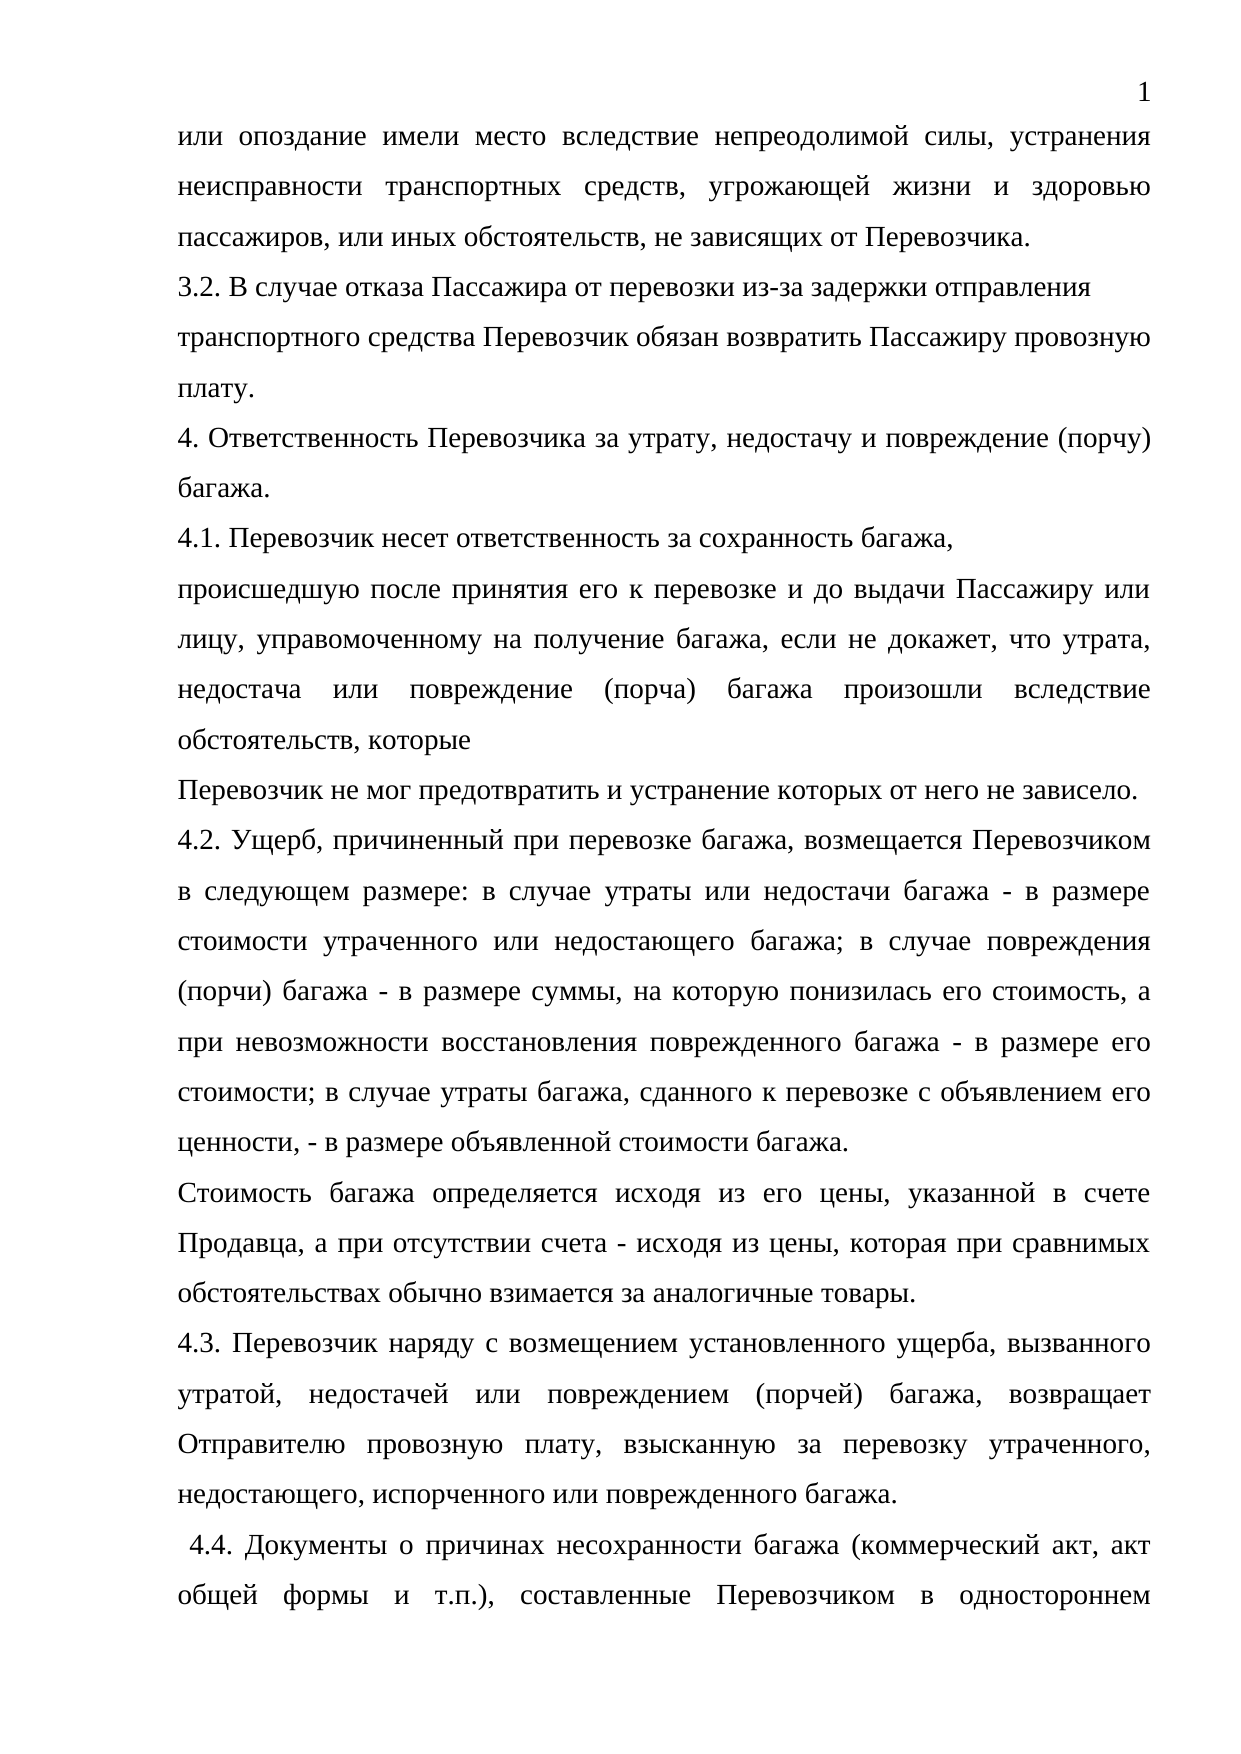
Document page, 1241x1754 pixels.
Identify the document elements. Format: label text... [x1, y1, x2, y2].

text 3.2. В случае отказа Пассажира от перевозки из-за задержки отправления [177, 269, 1152, 303]
text Стоимость багажа определяется исходя из его цены, указанной в счете Продавца, а при отсутствии счета - исходя из цены, которая при сравнимых обстоятельствах обычно взимается за аналогичные товары. [177, 1175, 1152, 1309]
text 4.1. Перевозчик несет ответственность за сохранность багажа, [177, 521, 1152, 554]
text или опоздание имели место вследствие непреодолимой силы, устранения неисправности транспортных средств, угрожающей жизни и здоровью пассажиров, или иных обстоятельств, не зависящих от Перевозчика. [177, 118, 1152, 252]
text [177, 1527, 1152, 1611]
text 4.3. Перевозчик наряду с возмещением установленного ущерба, вызванного утратой, недостачей или повреждением (порчей) багажа, возвращает Отправителю провозную плату, взысканную за перевозку утраченного, недостающего, испорченного или поврежденного багажа. [177, 1326, 1152, 1510]
text происшедшую после принятия его к перевозке и до выдачи Пассажиру или лицу, управомоченному на получение багажа, если не докажет, что утрата, недостача или повреждение (порча) багажа произошли вследствие обстоятельств, которые [177, 571, 1152, 755]
text 4. Ответственность Перевозчика за утрату, недостачу и повреждение (порчу) багажа. [177, 420, 1152, 504]
text 4.2. Ущерб, причиненный при перевозке багажа, возмещается Перевозчиком в следующем размере: в случае утраты или недостачи багажа - в размере стоимости утраченного или недостающего багажа; в случае повреждения (порчи) багажа - в размере суммы, на которую понизилась его стоимость, а при невозможности восстановления поврежденного багажа - в размере его стоимости; в случае утраты багажа, сданного к перевозке с объявлением его ценности, - в размере объявленной стоимости багажа. [177, 822, 1152, 1158]
text транспортного средства Перевозчик обязан возвратить Пассажиру провозную плату. [177, 319, 1152, 403]
text Перевозчик не мог предотвратить и устранение которых от него не зависело. [177, 772, 1152, 806]
